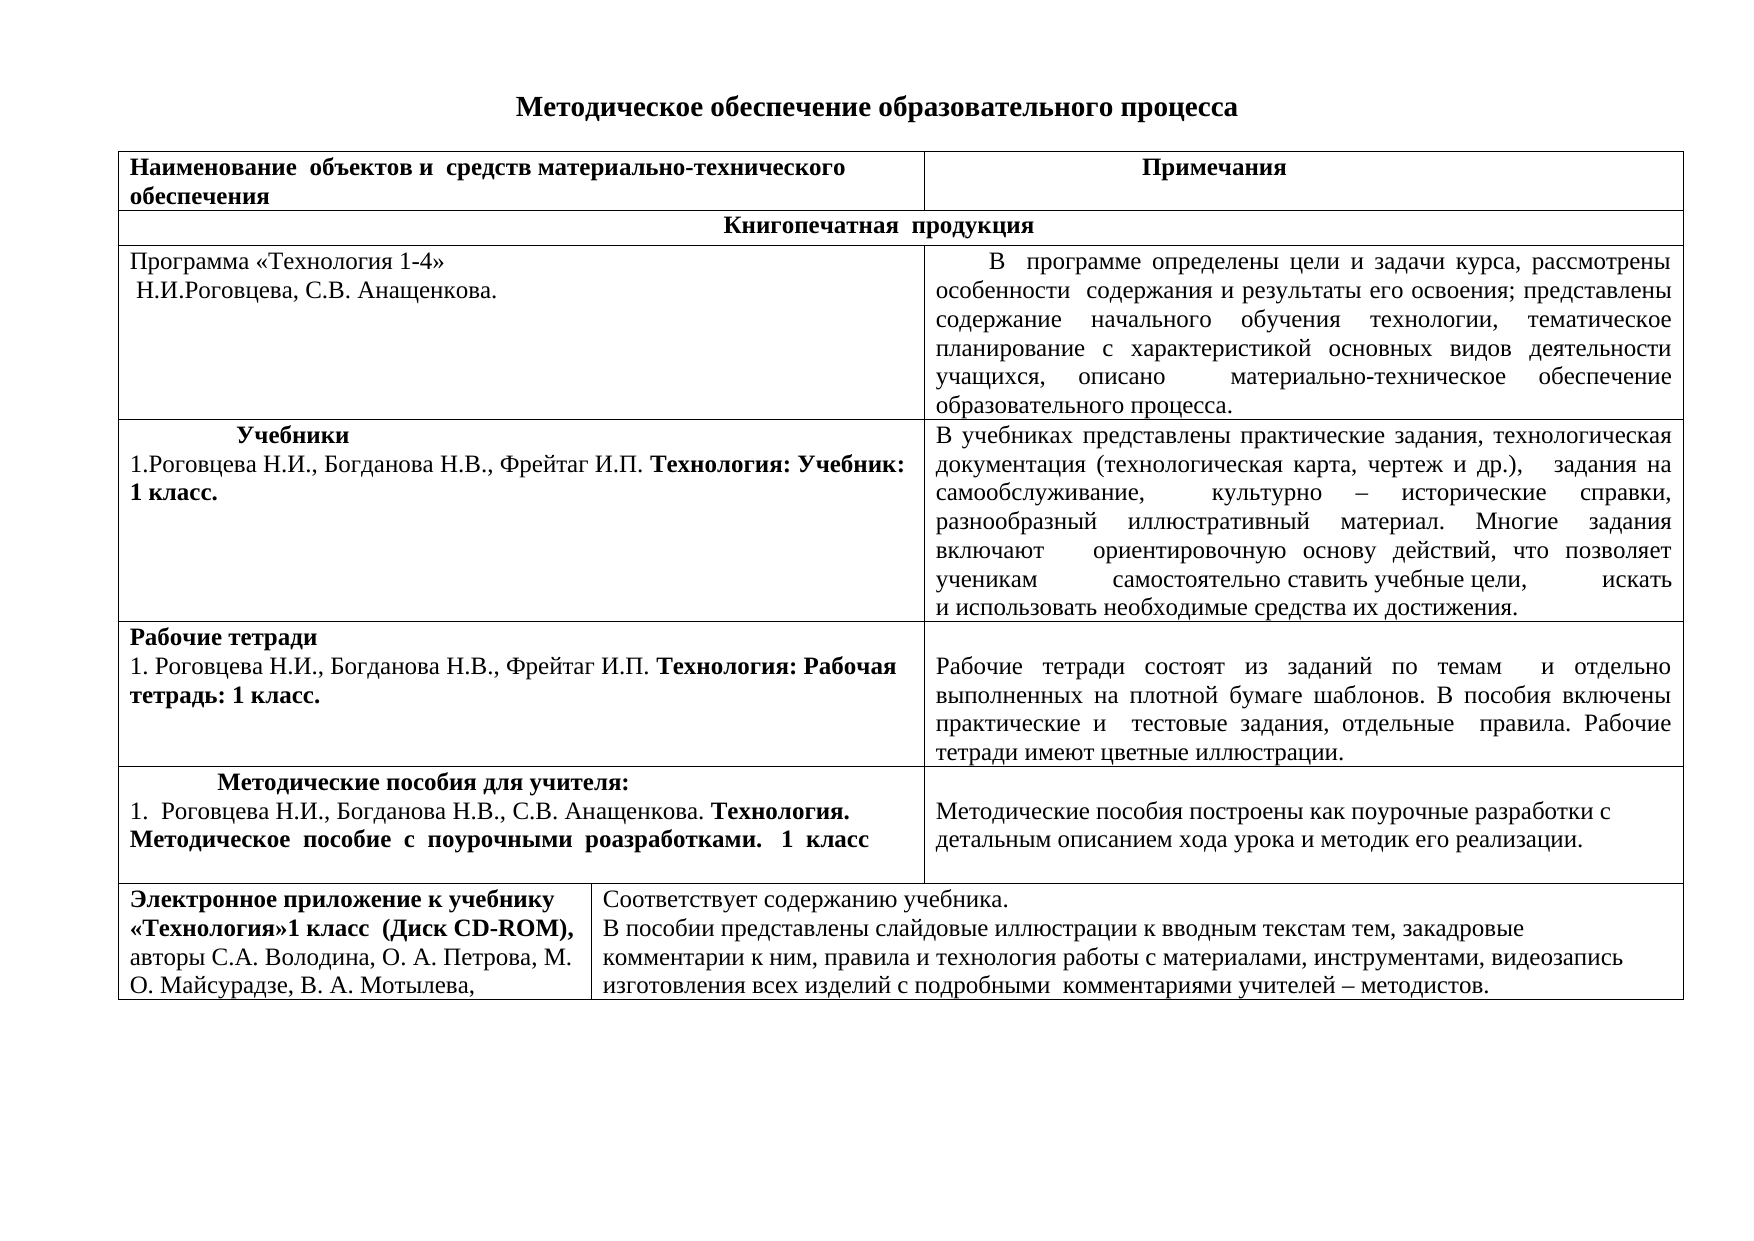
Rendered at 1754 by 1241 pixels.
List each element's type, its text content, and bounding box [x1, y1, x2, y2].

table_cell Методические пособия построены как поурочные разработки с детальным описанием хода урока и методик его реализации. [925, 767, 1683, 883]
table_cell Соответствует содержанию учебника. В пособии представлены слайдовые иллюстрации к вводным текстам тем, закадровые комментарии к ним, правила и технология работы с материалами, инструментами, видеозапись изготовления всех изделий с подробными комментариями учителей – методистов. [592, 884, 1683, 999]
table_cell Методические пособия для учителя: 1. Роговцева Н.И., Богданова Н.В., С.В. Анащенкова. Технология. Методическое пособие с поурочными роазработками. 1 класс [119, 767, 924, 883]
table_cell В программе определены цели и задачи курса, рассмотрены особенности содержания и результаты его освоения; представлены содержание начального обучения технологии, тематическое планирование с характеристикой основных видов деятельности учащихся, описано материально-техническое обеспечение образовательного процесса. [925, 246, 1683, 419]
table_header Наименование объектов и средств материально-технического обеспечения [119, 152, 924, 209]
table_cell Учебники 1.Роговцева Н.И., Богданова Н.В., Фрейтаг И.П. Технология: Учебник: 1 класс. [119, 420, 924, 621]
text Методическое обеспечение образовательного процесса [118, 89, 1636, 122]
table_cell Книгопечатная продукция [119, 211, 1683, 245]
table_cell Электронное приложение к учебнику «Технология»1 класс (Диск CD-ROM), авторы С.А. Володина, О. А. Петрова, М. О. Майсурадзе, В. А. Мотылева, [119, 884, 591, 999]
table_cell В учебниках представлены практические задания, технологическая документация (технологическая карта, чертеж и др.), задания на самообслуживание, культурно – исторические справки, разнообразный иллюстративный материал. Многие задания включают ориентировочную основу действий, что позволяет ученикам самостоятельно ставить учебные цели, искать и использовать необходимые средства их достижения. [925, 420, 1683, 621]
table_header Примечания [925, 152, 1683, 209]
table_cell Программа «Технология 1-4» Н.И.Роговцева, С.В. Анащенкова. [119, 246, 924, 419]
table_cell Рабочие тетради 1. Роговцева Н.И., Богданова Н.В., Фрейтаг И.П. Технология: Рабочая тетрадь: 1 класс. [119, 622, 924, 766]
table_cell Рабочие тетради состоят из заданий по темам и отдельно выполненных на плотной бумаге шаблонов. В пособия включены практические и тестовые задания, отдельные правила. Рабочие тетради имеют цветные иллюстрации. [925, 622, 1683, 766]
